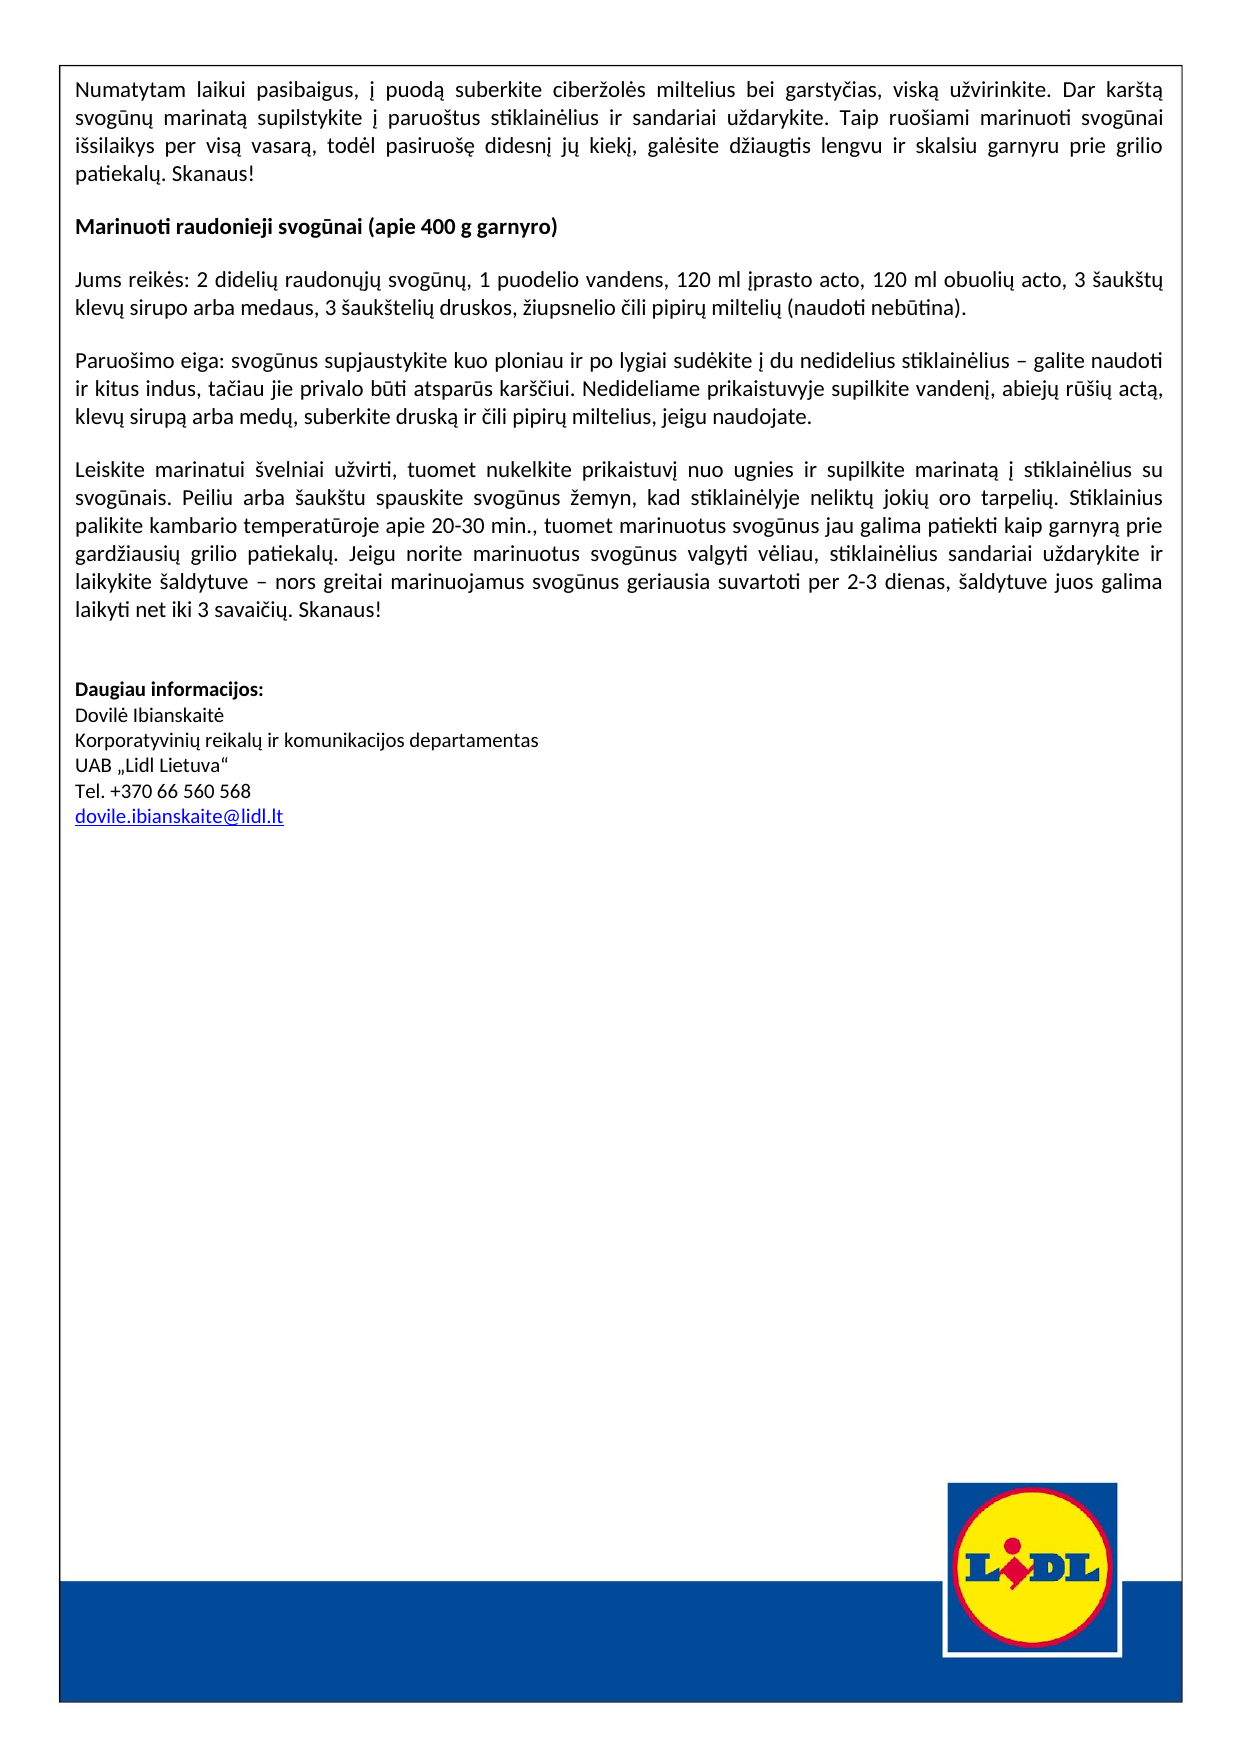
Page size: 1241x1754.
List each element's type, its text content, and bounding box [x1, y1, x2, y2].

text UAB „Lidl Lietuva“ [75, 753, 1165, 778]
text Leiskite marinatui švelniai užvirti, tuomet nukelkite prikaistuvį nuo ugnies ir supilkite marinatą į stiklainėlius su svogūnais. Peiliu arba šaukštu spauskite svogūnus žemyn, kad stiklainėlyje neliktų jokių oro tarpelių. Stiklainius palikite kambario temperatūroje apie 20-30 min., tuomet marinuotus svogūnus jau galima patiekti kaip garnyrą prie gardžiausių grilio patiekalų. Jeigu norite marinuotus svogūnus valgyti vėliau, stiklainėlius sandariai uždarykite ir laikykite šaldytuve – nors greitai marinuojamus svogūnus geriausia suvartoti per 2-3 dienas, šaldytuve juos galima laikyti net iki 3 savaičių. Skanaus! [75, 455, 1165, 623]
text Jums reikės: 2 didelių raudonųjų svogūnų, 1 puodelio vandens, 120 ml įprasto acto, 120 ml obuolių acto, 3 šaukštų klevų sirupo arba medaus, 3 šaukštelių druskos, žiupsnelio čili pipirų miltelių (naudoti nebūtina). [75, 265, 1165, 321]
text Tel. +370 66 560 568 [75, 778, 1165, 803]
text Korporatyvinių reikalų ir komunikacijos departamentas [75, 727, 1165, 753]
text Marinuoti raudonieji svogūnai (apie 400 g garnyro) [75, 212, 1165, 240]
text Numatytam laikui pasibaigus, į puodą suberkite ciberžolės miltelius bei garstyčias, viską užvirinkite. Dar karštą svogūnų marinatą supilstykite į paruoštus stiklainėlius ir sandariai uždarykite. Taip ruošiami marinuoti svogūnai išsilaikys per visą vasarą, todėl pasiruošę didesnį jų kiekį, galėsite džiaugtis lengvu ir skalsiu garnyru prie grilio patiekalų. Skanaus! [75, 75, 1165, 187]
text Dovilė Ibianskaitė [75, 702, 1165, 727]
text Daugiau informacijos: [75, 676, 1165, 702]
picture [0, 6, 1241, 1754]
text Paruošimo eiga: svogūnus supjaustykite kuo ploniau ir po lygiai sudėkite į du nedidelius stiklainėlius – galite naudoti ir kitus indus, tačiau jie privalo būti atsparūs karščiui. Nedideliame prikaistuvyje supilkite vandenį, abiejų rūšių actą, klevų sirupą arba medų, suberkite druską ir čili pipirų miltelius, jeigu naudojate. [75, 346, 1165, 430]
text dovile.ibianskaite@lidl.lt [75, 803, 1165, 829]
